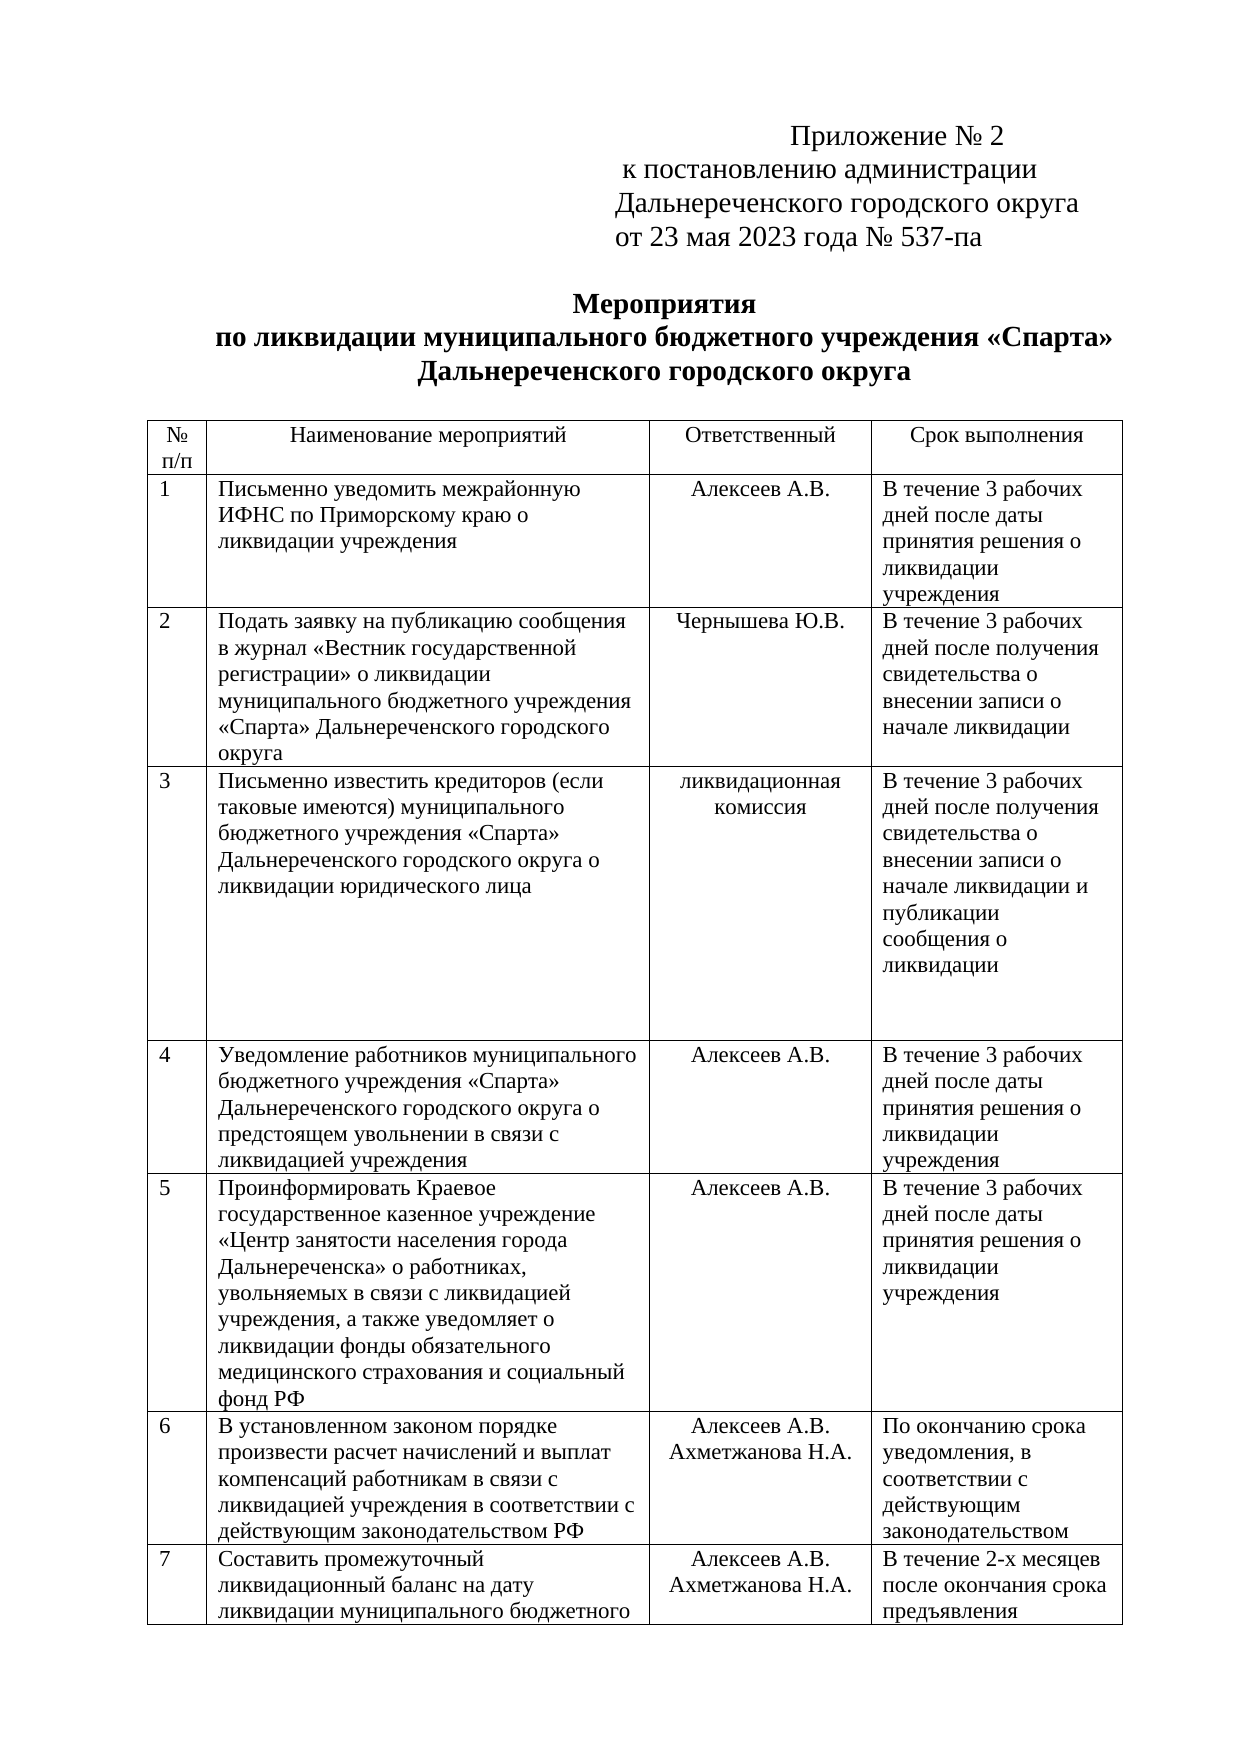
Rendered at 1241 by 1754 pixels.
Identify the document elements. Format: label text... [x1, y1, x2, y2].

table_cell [872, 1545, 1122, 1624]
table_cell В течение 3 рабочих дней после даты принятия решения о ликвидации учреждения [872, 1041, 1122, 1173]
text Дальнереченского городского округа [177, 185, 1152, 219]
table_cell Письменно известить кредиторов (если таковые имеются) муниципального бюджетного учреждения «Спарта» Дальнереченского городского округа о ликвидации юридического лица [207, 767, 649, 1040]
text по ликвидации муниципального бюджетного учреждения «Спарта» Дальнереченского городского округа [177, 319, 1152, 386]
table_cell Алексеев А.В. [650, 475, 871, 607]
table_cell Подать заявку на публикацию сообщения в журнал «Вестник государственной регистрации» о ликвидации муниципального бюджетного учреждения «Спарта» Дальнереченского городского округа [207, 608, 649, 766]
table_cell Чернышева Ю.В. [650, 608, 871, 766]
text к постановлению администрации [177, 152, 1152, 185]
text Мероприятия [177, 286, 1152, 319]
table_header Ответственный [650, 421, 871, 474]
table_header Наименование мероприятий [207, 421, 649, 474]
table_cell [207, 1545, 649, 1624]
table_header Срок выполнения [872, 421, 1122, 474]
table_cell Алексеев А.В. [650, 1041, 871, 1173]
table_cell В установленном законом порядке произвести расчет начислений и выплат компенсаций работникам в связи с ликвидацией учреждения в соответствии с действующим законодательством РФ [207, 1412, 649, 1544]
table_cell Проинформировать Краевое государственное казенное учреждение «Центр занятости населения города Дальнереченска» о работниках, увольняемых в связи с ликвидацией учреждения, а также уведомляет о ликвидации фонды обязательного медицинского страхования и социальный фонд РФ [207, 1174, 649, 1411]
table_cell В течение 3 рабочих дней после даты принятия решения о ликвидации учреждения [872, 1174, 1122, 1411]
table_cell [650, 1545, 871, 1624]
table_cell Письменно уведомить межрайонную ИФНС по Приморскому краю о ликвидации учреждения [207, 475, 649, 607]
table_cell В течение 3 рабочих дней после получения свидетельства о внесении записи о начале ликвидации и публикации сообщения о ликвидации [872, 767, 1122, 1040]
table_cell 1 [148, 475, 206, 607]
table_cell 6 [148, 1412, 206, 1544]
text Приложение № 2 [177, 118, 1152, 152]
table_cell 4 [148, 1041, 206, 1173]
table_header № п/п [148, 421, 206, 474]
table_cell В течение 3 рабочих дней после получения свидетельства о внесении записи о начале ликвидации [872, 608, 1122, 766]
table_cell По окончанию срока уведомления, в соответствии с действующим законодательством [872, 1412, 1122, 1544]
table_cell Алексеев А.В. [650, 1174, 871, 1411]
table_cell ликвидационная комиссия [650, 767, 871, 1040]
table_cell Уведомление работников муниципального бюджетного учреждения «Спарта» Дальнереченского городского округа о предстоящем увольнении в связи с ликвидацией учреждения [207, 1041, 649, 1173]
table_cell 2 [148, 608, 206, 766]
table_cell В течение 3 рабочих дней после даты принятия решения о ликвидации учреждения [872, 475, 1122, 607]
table_cell 7 [148, 1545, 206, 1624]
table_cell 5 [148, 1174, 206, 1411]
table_cell 3 [148, 767, 206, 1040]
table_cell Алексеев А.В. Ахметжанова Н.А. [650, 1412, 871, 1544]
text от 23 мая 2023 года № 537-па [177, 219, 1152, 252]
